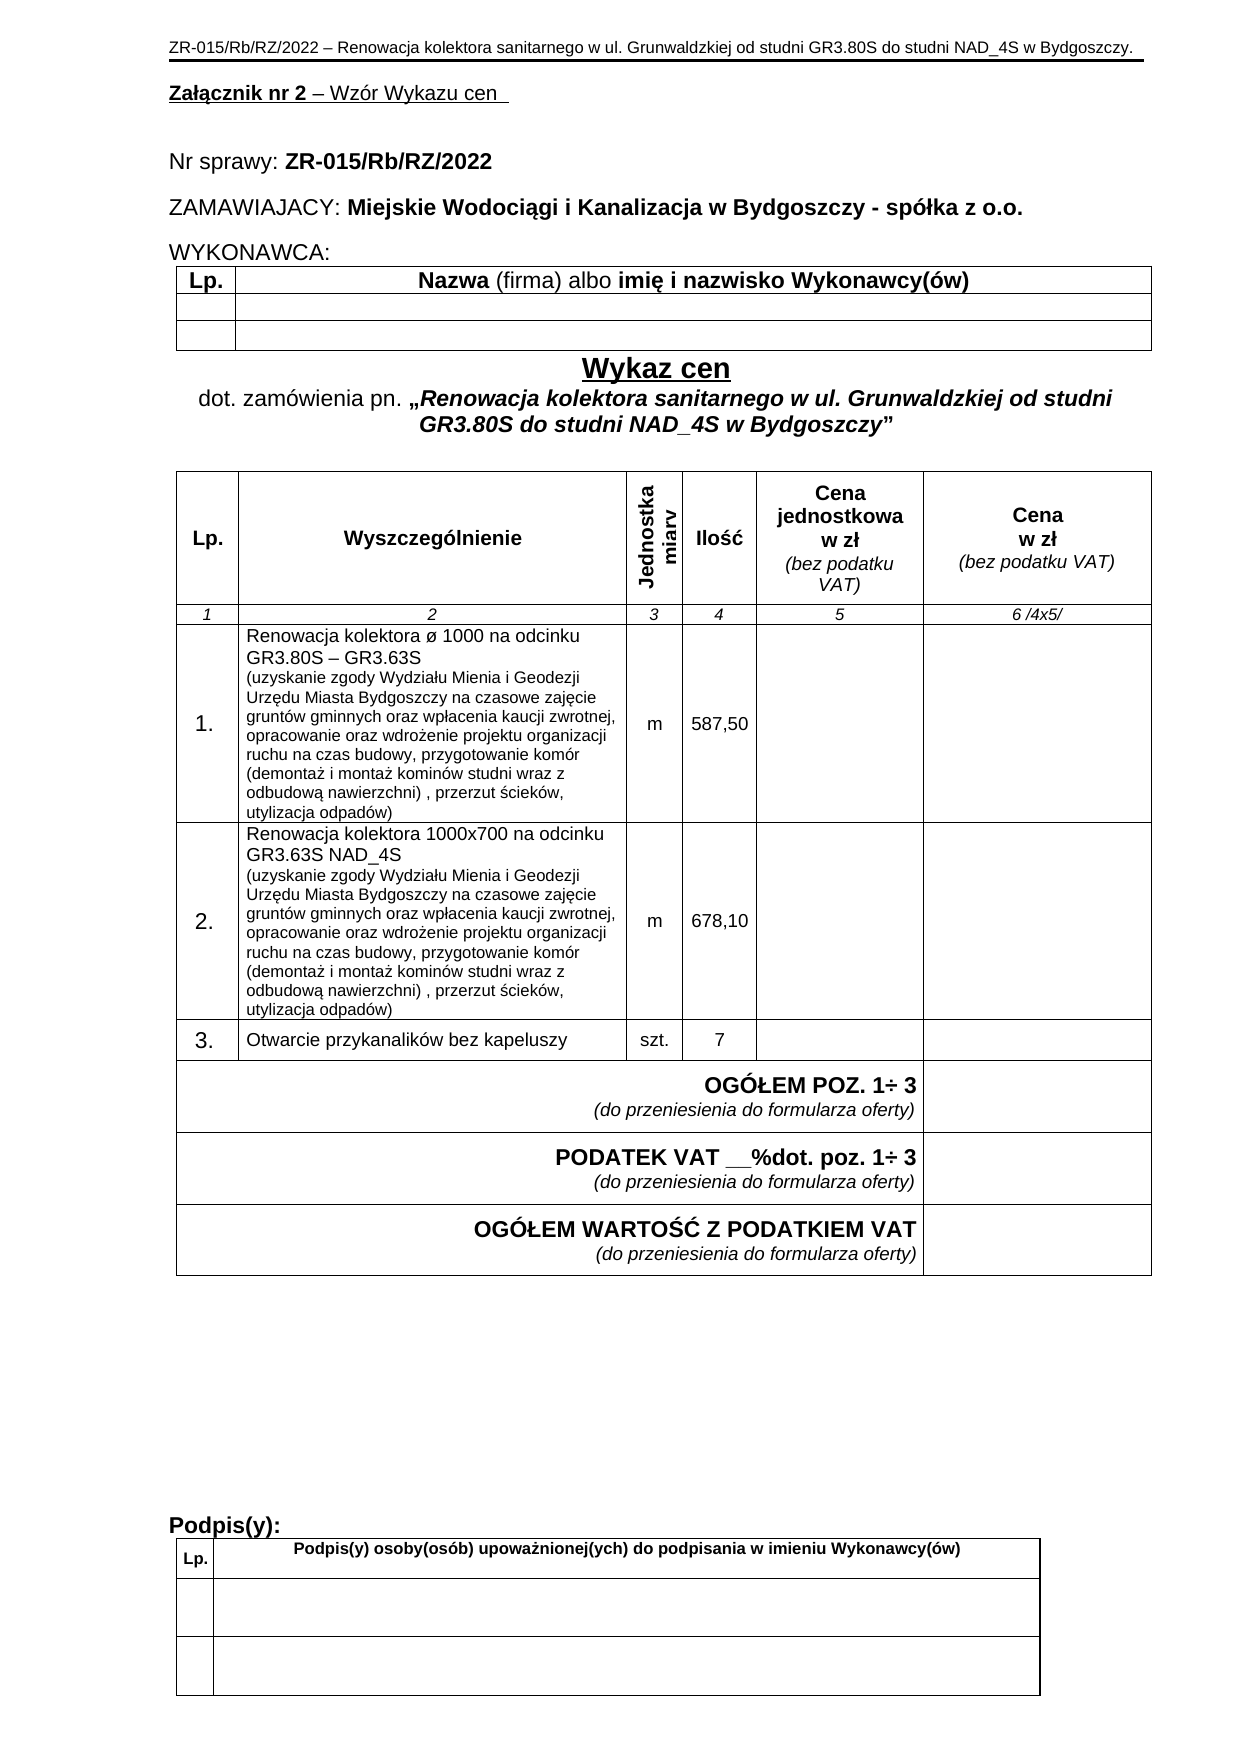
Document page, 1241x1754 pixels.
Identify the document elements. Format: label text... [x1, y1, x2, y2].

table_cell Renowacja kolektora 1000x700 na odcinku GR3.63S NAD_4S (uzyskanie zgody Wydziału Mienia i Geodezji Urzędu Miasta Bydgoszczy na czasowe zajęcie gruntów gminnych oraz wpłacenia kaucji zwrotnej, opracowanie oraz wdrożenie projektu organizacji ruchu na czas budowy, przygotowanie komór (demontaż i montaż kominów studni wraz z odbudową nawierzchni) , przerzut ścieków, utylizacja odpadów) [239, 823, 626, 1019]
table_cell PODATEK VAT __%dot. poz. 1÷ 3 (do przeniesienia do formularza oferty) [177, 1133, 923, 1203]
table_cell 678,10 [683, 823, 756, 1019]
table_cell 7 [683, 1020, 756, 1060]
table_cell Renowacja kolektora ø 1000 na odcinku GR3.80S – GR3.63S (uzyskanie zgody Wydziału Mienia i Geodezji Urzędu Miasta Bydgoszczy na czasowe zajęcie gruntów gminnych oraz wpłacenia kaucji zwrotnej, opracowanie oraz wdrożenie projektu organizacji ruchu na czas budowy, przygotowanie komór (demontaż i montaż kominów studni wraz z odbudową nawierzchni) , przerzut ścieków, utylizacja odpadów) [239, 625, 626, 822]
title Załącznik nr 2 – Wzór Wykazu cen [169, 81, 1144, 105]
table_header Lp. [177, 472, 238, 604]
text WYKONAWCA: [169, 239, 1144, 266]
table_header Lp. [177, 267, 235, 293]
table_cell [924, 1133, 1151, 1203]
table_header Jednostka miary [627, 472, 682, 604]
table_cell [924, 1205, 1151, 1275]
table_cell [757, 823, 923, 1019]
table_cell 3 [627, 605, 682, 624]
table_cell 4 [683, 605, 756, 624]
table_header Cena w zł (bez podatku VAT) [924, 472, 1151, 604]
text Wykaz cen [169, 351, 1144, 385]
table_cell 5 [757, 605, 923, 624]
table_cell [177, 294, 235, 320]
table_cell [177, 823, 238, 1019]
table_cell [177, 321, 235, 350]
table_cell m [627, 625, 682, 822]
table_cell 587,50 [683, 625, 756, 822]
table_cell szt. [627, 1020, 682, 1060]
table_cell 6 /4x5/ [924, 605, 1151, 624]
table_cell [177, 625, 238, 822]
text Nr sprawy: ZR-015/Rb/RZ/2022 [169, 148, 1144, 174]
table_cell Otwarcie przykanalików bez kapeluszy [239, 1020, 626, 1060]
table_cell OGÓŁEM WARTOŚĆ Z PODATKIEM VAT (do przeniesienia do formularza oferty) [177, 1205, 923, 1275]
table_header Wyszczególnienie [239, 472, 626, 604]
table_header Nazwa (firma) albo imię i nazwisko Wykonawcy(ów) [236, 267, 1151, 293]
table_cell [924, 1061, 1151, 1132]
table_cell [757, 1020, 923, 1060]
table_header Ilość [683, 472, 756, 604]
table_cell [924, 625, 1151, 822]
table_cell OGÓŁEM POZ. 1÷ 3 (do przeniesienia do formularza oferty) [177, 1061, 923, 1132]
table_cell [236, 294, 1151, 320]
text ZAMAWIAJACY: Miejskie Wodociągi i Kanalizacja w Bydgoszczy - spółka z o.o. [169, 194, 1144, 220]
table_cell [924, 823, 1151, 1019]
table_cell [236, 321, 1151, 350]
table_header Cena jednostkowa w zł (bez podatku VAT) [757, 472, 923, 604]
table_cell 1 [177, 605, 238, 624]
text dot. zamówienia pn. „Renowacja kolektora sanitarnego w ul. Grunwaldzkiej od studni GR3.80S do studni NAD_4S w Bydgoszczy” [169, 385, 1144, 437]
table_cell [924, 1020, 1151, 1060]
table_cell [757, 625, 923, 822]
table_cell m [627, 823, 682, 1019]
table_cell [177, 1020, 238, 1060]
table_cell 2 [239, 605, 626, 624]
